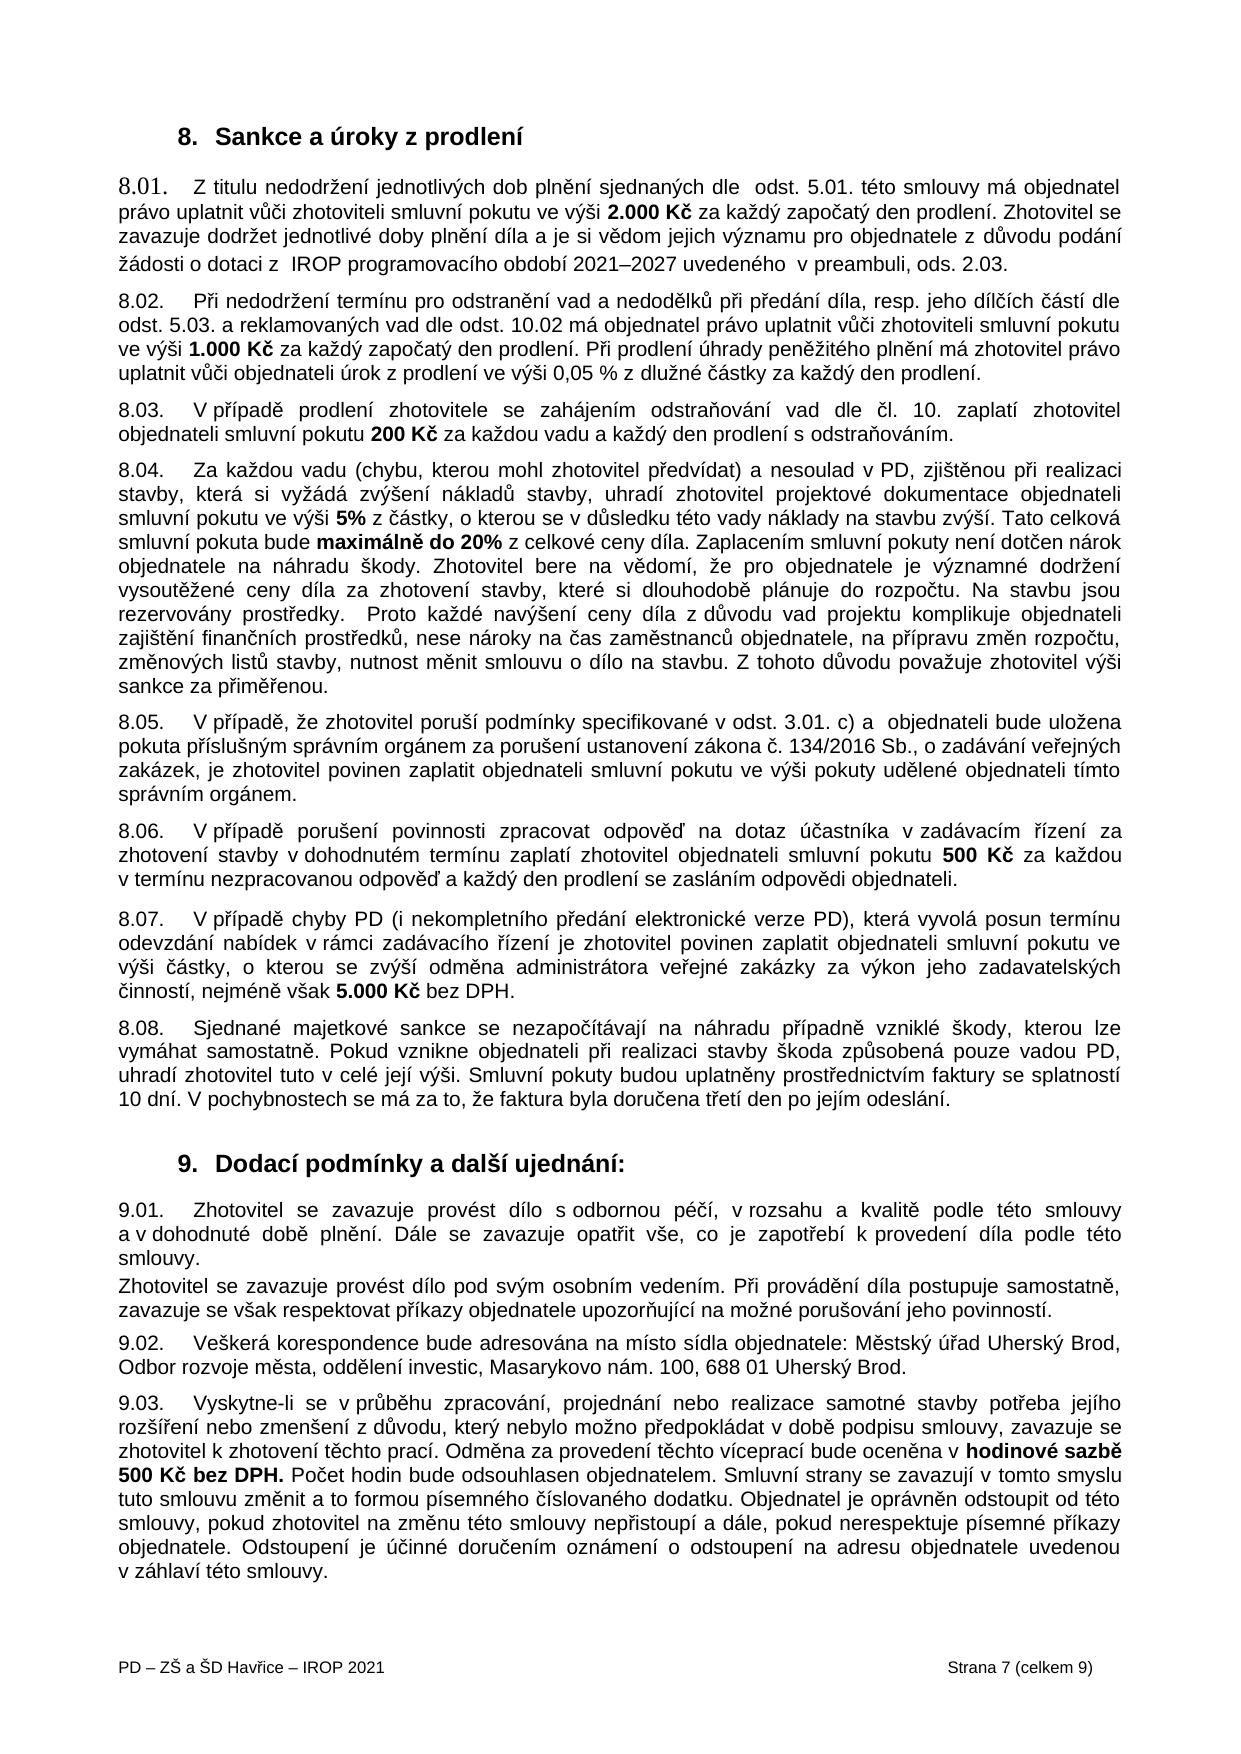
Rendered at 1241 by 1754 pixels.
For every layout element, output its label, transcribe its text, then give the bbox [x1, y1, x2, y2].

subtitle Dodací podmínky a další ujednání: [177, 1149, 1122, 1177]
subtitle Vyskytne-li se v průběhu zpracování, projednání nebo realizace samotné stavby potřeba jejího rozšíření nebo zmenšení z důvodu, který nebylo možno předpokládat v době podpisu smlouvy, zavazuje se zhotovitel k zhotovení těchto prací. Odměna za provedení těchto víceprací bude oceněna v hodinové sazbě 500 Kč bez DPH. Počet hodin bude odsouhlasen objednatelem. Smluvní strany se zavazují v tomto smyslu tuto smlouvu změnit a to formou písemného číslovaného dodatku. Objednatel je oprávněn odstoupit od této smlouvy, pokud zhotovitel na změnu této smlouvy nepřistoupí a dále, pokud nerespektuje písemné příkazy objednatele. Odstoupení je účinné doručením oznámení o odstoupení na adresu objednatele uvedenou v záhlaví této smlouvy. [118, 1391, 1122, 1583]
subtitle Sjednané majetkové sankce se nezapočítávají na náhradu případně vzniklé škody, kterou lze vymáhat samostatně. Pokud vznikne objednateli při realizaci stavby škoda způsobená pouze vadou PD, uhradí zhotovitel tuto v celé její výši. Smluvní pokuty budou uplatněny prostřednictvím faktury se splatností 10 dní. V pochybnostech se má za to, že faktura byla doručena třetí den po jejím odeslání. [118, 1015, 1122, 1111]
subtitle V případě prodlení zhotovitele se zahájením odstraňování vad dle čl. 10. zaplatí zhotovitel objednateli smluvní pokutu 200 Kč za každou vadu a každý den prodlení s odstraňováním. [118, 398, 1122, 446]
subtitle Z titulu nedodržení jednotlivých dob plnění sjednaných dle odst. 5.01. této smlouvy má objednatel právo uplatnit vůči zhotoviteli smluvní pokutu ve výši 2.000 Kč za každý započatý den prodlení. Zhotovitel se zavazuje dodržet jednotlivé doby plnění díla a je si vědom jejich významu pro objednatele z důvodu podání žádosti o dotaci z IROP programovacího období 2021–2027 uvedeného v preambuli, ods. 2.03. [118, 171, 1122, 277]
subtitle Zhotovitel se zavazuje provést dílo s odbornou péčí, v rozsahu a kvalitě podle této smlouvy a v dohodnuté době plnění. Dále se zavazuje opatřit vše, co je zapotřebí k provedení díla podle této smlouvy. [118, 1198, 1122, 1270]
subtitle Za každou vadu (chybu, kterou mohl zhotovitel předvídat) a nesoulad v PD, zjištěnou při realizaci stavby, která si vyžádá zvýšení nákladů stavby, uhradí zhotovitel projektové dokumentace objednateli smluvní pokutu ve výši 5% z částky, o kterou se v důsledku této vady náklady na stavbu zvýší. Tato celková smluvní pokuta bude maximálně do 20% z celkové ceny díla. Zaplacením smluvní pokuty není dotčen nárok objednatele na náhradu škody. Zhotovitel bere na vědomí, že pro objednatele je významné dodržení vysoutěžené ceny díla za zhotovení stavby, které si dlouhodobě plánuje do rozpočtu. Na stavbu jsou rezervovány prostředky. Proto každé navýšení ceny díla z důvodu vad projektu komplikuje objednateli zajištění finančních prostředků, nese nároky na čas zaměstnanců objednatele, na přípravu změn rozpočtu, změnových listů stavby, nutnost měnit smlouvu o dílo na stavbu. Z tohoto důvodu považuje zhotovitel výši sankce za přiměřenou. [118, 458, 1122, 698]
subtitle Sankce a úroky z prodlení [177, 122, 1122, 151]
text Zhotovitel se zavazuje provést dílo pod svým osobním vedením. Při provádění díla postupuje samostatně, zavazuje se však respektovat příkazy objednatele upozorňující na možné porušování jeho povinností. [118, 1274, 1122, 1322]
subtitle Při nedodržení termínu pro odstranění vad a nedodělků při předání díla, resp. jeho dílčích částí dle odst. 5.03. a reklamovaných vad dle odst. 10.02 má objednatel právo uplatnit vůči zhotoviteli smluvní pokutu ve výši 1.000 Kč za každý započatý den prodlení. Při prodlení úhrady peněžitého plnění má zhotovitel právo uplatnit vůči objednateli úrok z prodlení ve výši 0,05 % z dlužné částky za každý den prodlení. [118, 289, 1122, 385]
subtitle V případě porušení povinnosti zpracovat odpověď na dotaz účastníka v zadávacím řízení za zhotovení stavby v dohodnutém termínu zaplatí zhotovitel objednateli smluvní pokutu 500 Kč za každou v termínu nezpracovanou odpověď a každý den prodlení se zasláním odpovědi objednateli. [118, 818, 1122, 890]
subtitle V případě, že zhotovitel poruší podmínky specifikované v odst. 3.01. c) a objednateli bude uložena pokuta příslušným správním orgánem za porušení ustanovení zákona č. 134/2016 Sb., o zadávání veřejných zakázek, je zhotovitel povinen zaplatit objednateli smluvní pokutu ve výši pokuty udělené objednateli tímto správním orgánem. [118, 710, 1122, 806]
subtitle Veškerá korespondence bude adresována na místo sídla objednatele: Městský úřad Uherský Brod, Odbor rozvoje města, oddělení investic, Masarykovo nám. 100, 688 01 Uherský Brod. [118, 1331, 1122, 1378]
subtitle V případě chyby PD (i nekompletního předání elektronické verze PD), která vyvolá posun termínu odevzdání nabídek v rámci zadávacího řízení je zhotovitel povinen zaplatit objednateli smluvní pokutu ve výši částky, o kterou se zvýší odměna administrátora veřejné zakázky za výkon jeho zadavatelských činností, nejméně však 5.000 Kč bez DPH. [118, 907, 1122, 1003]
